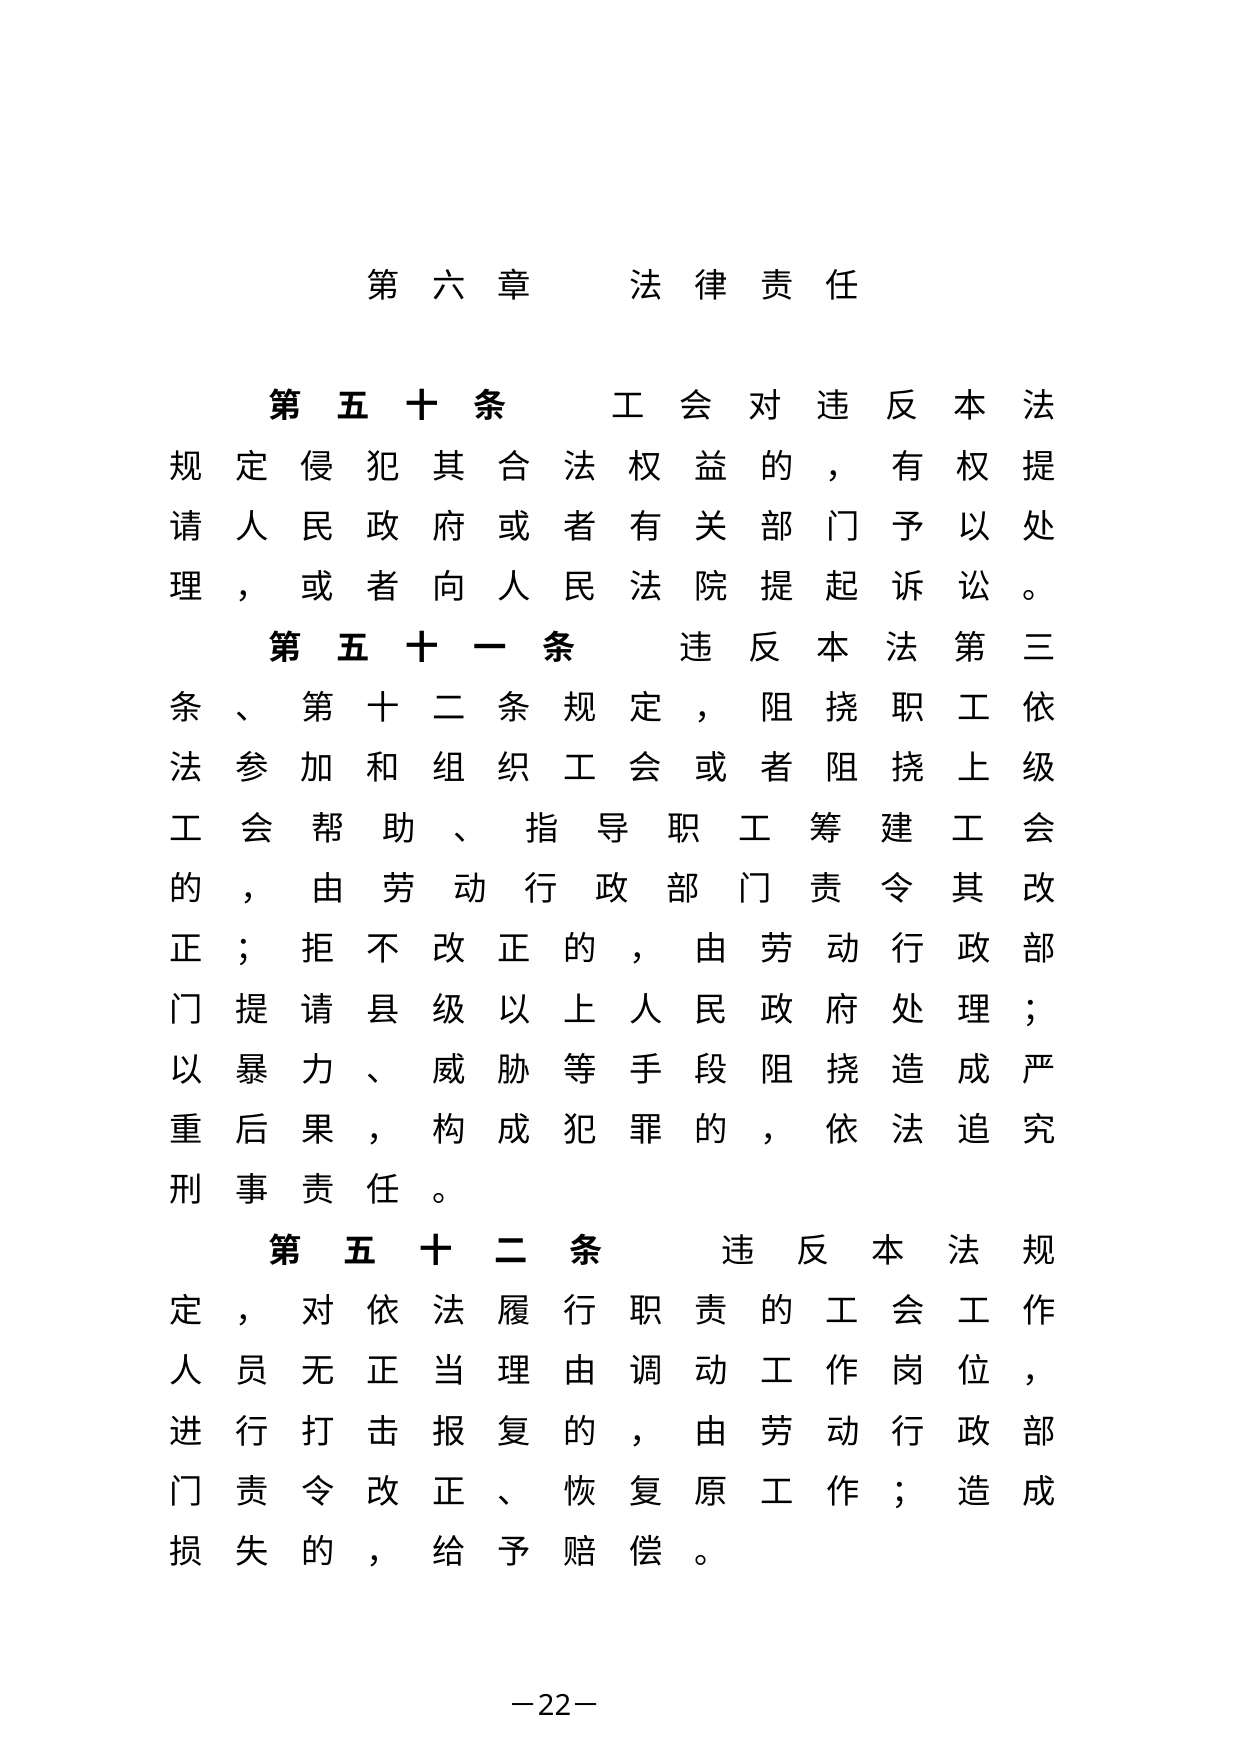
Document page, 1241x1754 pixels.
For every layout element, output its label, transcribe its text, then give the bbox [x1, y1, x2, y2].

text 第五十条 工会对违反本法规定侵犯其合法权益的，有权提请人民政府或者有关部门予以处理，或者向人民法院提起诉讼。 [169, 373, 1088, 614]
text 第五十二条 违反本法规定，对依法履行职责的工会工作人员无正当理由调动工作岗位，进行打击报复的，由劳动行政部门责令改正、恢复原工作；造成损失的，给予赔偿。 [169, 1217, 1088, 1579]
text 第五十一条 违反本法第三条、第十二条规定，阻挠职工依法参加和组织工会或者阻挠上级工会帮助、指导职工筹建工会的，由劳动行政部门责令其改正；拒不改正的，由劳动行政部门提请县级以上人民政府处理；以暴力、威胁等手段阻挠造成严重后果，构成犯罪的，依法追究刑事责任。 [169, 614, 1088, 1217]
text 第六章 法律责任 [169, 252, 1088, 313]
